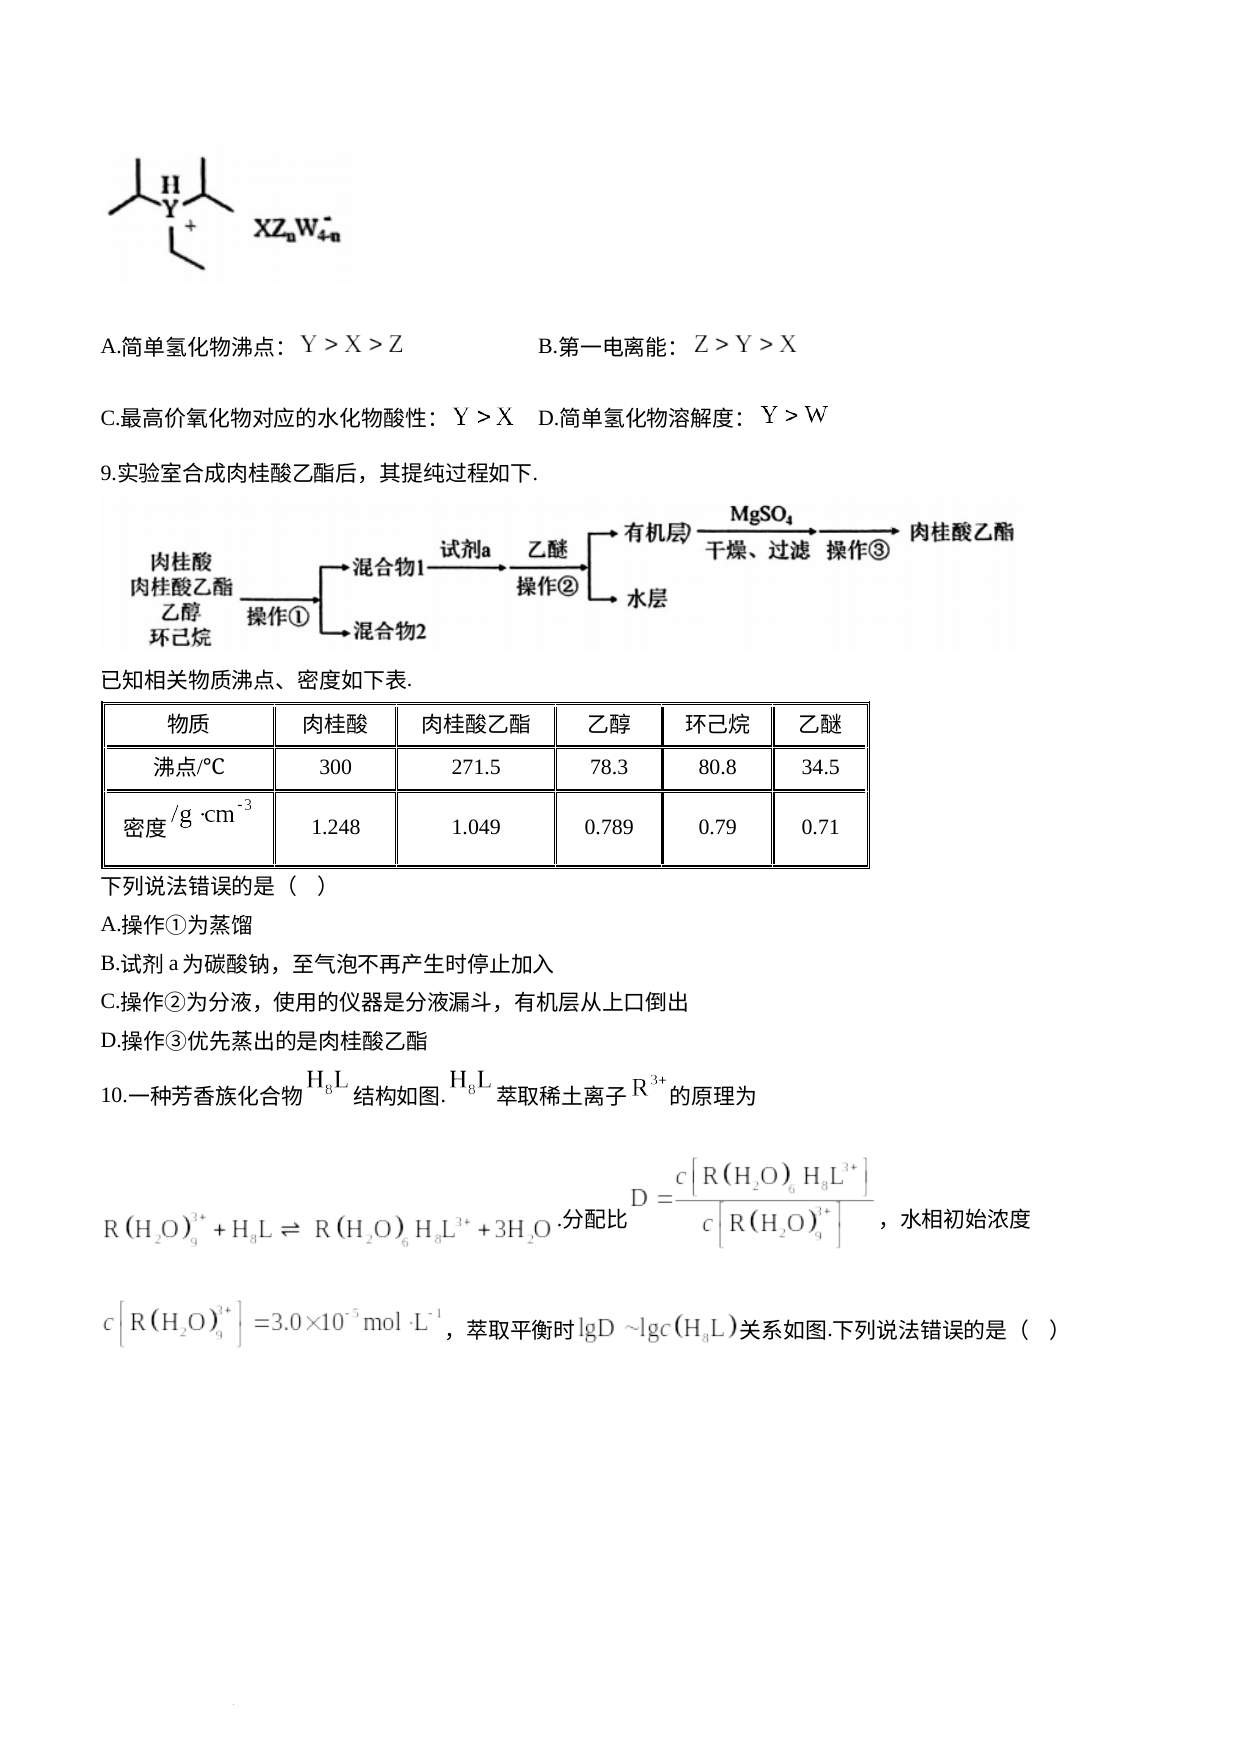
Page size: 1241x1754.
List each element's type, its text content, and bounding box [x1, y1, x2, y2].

table_cell 1.248 [275, 793, 396, 865]
text A.简单氢化物沸点： B.第一电离能： [100, 313, 1140, 378]
text D.操作③优先蒸出的是肉桂酸乙酯 [100, 1024, 1140, 1056]
table_header 乙醚 [773, 705, 867, 745]
text 下列说法错误的是（ ） [100, 869, 1140, 901]
table_cell 0.79 [662, 789, 773, 865]
text B.试剂a为碳酸钠，至气泡不再产生时停止加入 [100, 946, 1140, 979]
picture [100, 494, 1032, 652]
text C.操作②为分液，使用的仪器是分液漏斗，有机层从上口倒出 [100, 985, 1140, 1017]
table_header 物质 [105, 705, 274, 745]
table_cell 80.8 [664, 749, 771, 789]
table_cell 1.049 [396, 793, 556, 865]
table_cell 300 [276, 749, 395, 789]
table_cell 271.5 [398, 749, 554, 789]
table_header 肉桂酸 [275, 705, 396, 745]
table_header 肉桂酸乙酯 [396, 705, 556, 745]
table_cell 0.789 [556, 793, 662, 865]
table_cell 34.5 [775, 745, 867, 789]
table_cell 沸点/℃ [105, 745, 273, 789]
table_header 乙醇 [556, 703, 662, 745]
table_cell 密度 [105, 789, 274, 865]
table_cell 0.71 [773, 789, 867, 865]
picture [100, 145, 362, 284]
text 已知相关物质沸点、密度如下表. [100, 663, 1140, 695]
table_cell 78.3 [557, 749, 661, 789]
text A.操作①为蒸馏 [100, 907, 1140, 940]
table_header 环己烷 [662, 703, 773, 745]
text 9.实验室合成肉桂酸乙酯后，其提纯过程如下. [100, 456, 1140, 488]
text C.最高价氧化物对应的水化物酸性： D.简单氢化物溶解度： [100, 385, 1140, 450]
text 10.一种芳香族化合物结构如图.萃取稀土离子的原理为.分配比，水相初始浓度，萃取平衡时关系如图.下列说法错误的是（ ） [100, 1062, 1140, 1361]
